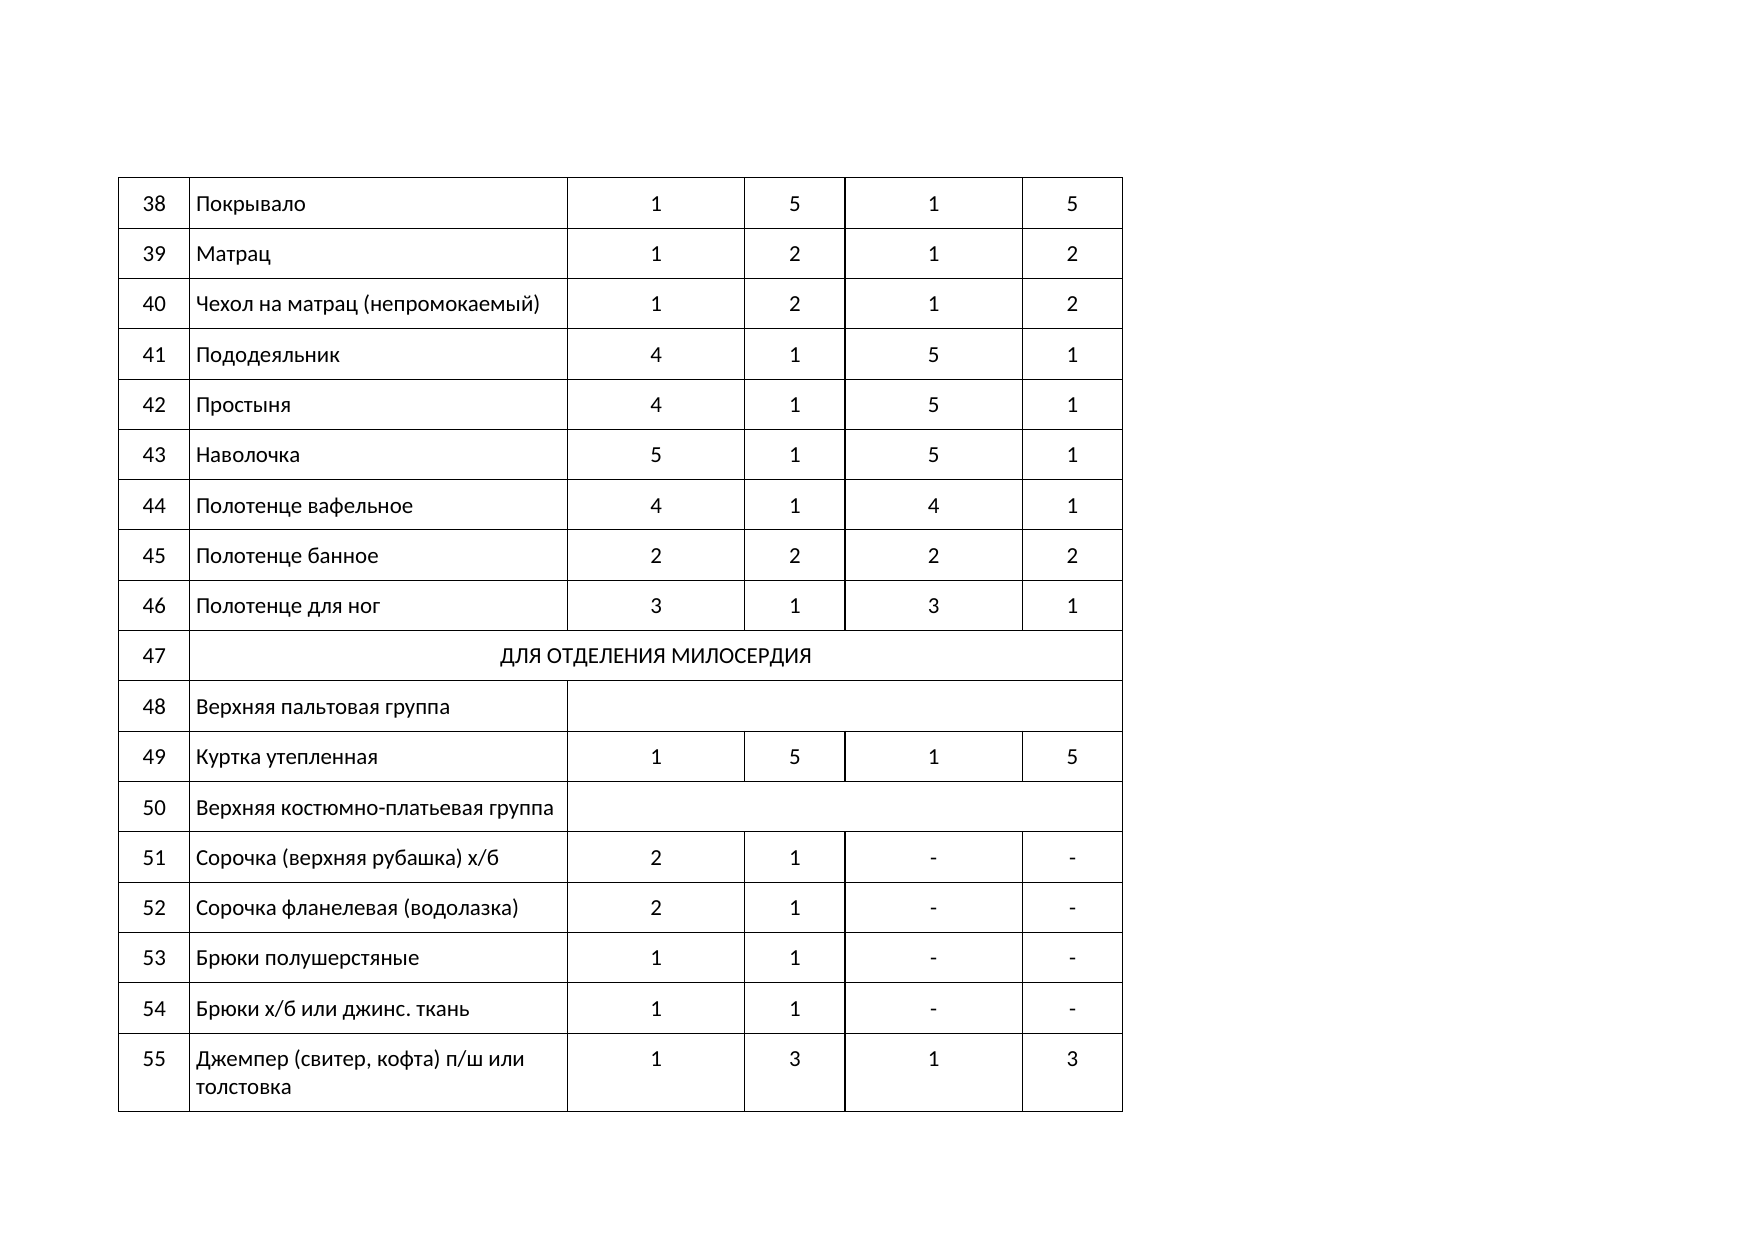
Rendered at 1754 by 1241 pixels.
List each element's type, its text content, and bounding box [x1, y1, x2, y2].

table_cell 1 [745, 430, 844, 479]
table_cell 1 [568, 178, 744, 227]
table_cell 50 [119, 782, 189, 831]
table_cell 48 [119, 681, 189, 731]
table_cell 3 [568, 581, 744, 630]
table_cell 47 [119, 631, 189, 680]
table_cell - [1023, 983, 1122, 1032]
table_cell 40 [119, 279, 189, 328]
table_cell Покрывало [190, 178, 567, 227]
table_cell 1 [1023, 430, 1122, 479]
table_cell 1 [846, 732, 1022, 781]
table_cell 2 [1023, 530, 1122, 580]
table_cell Брюки полушерстяные [190, 933, 567, 982]
table_cell 2 [1023, 229, 1122, 278]
table_cell 1 [568, 279, 744, 328]
table_cell 5 [568, 430, 744, 479]
table_cell Верхняя пальтовая группа [190, 681, 567, 731]
table_cell Сорочка фланелевая (водолазка) [190, 883, 567, 932]
table_cell 3 [846, 581, 1022, 630]
table_cell 45 [119, 530, 189, 580]
table_cell Матрац [190, 229, 567, 278]
table_cell 5 [846, 380, 1022, 429]
table_cell 41 [119, 329, 189, 378]
table_cell Наволочка [190, 430, 567, 479]
table_cell [568, 782, 1122, 831]
table_cell 2 [568, 883, 744, 932]
table_cell 1 [745, 581, 844, 630]
table_cell 43 [119, 430, 189, 479]
table_cell 1 [568, 229, 744, 278]
table_cell 1 [745, 883, 844, 932]
table_cell 5 [846, 329, 1022, 378]
table_cell 2 [745, 530, 844, 580]
table_cell Брюки х/б или джинс. ткань [190, 983, 567, 1032]
table_cell - [1023, 883, 1122, 932]
table_cell 5 [1023, 178, 1122, 227]
table_cell Чехол на матрац (непромокаемый) [190, 279, 567, 328]
table_cell 1 [568, 933, 744, 982]
table_cell ДЛЯ ОТДЕЛЕНИЯ МИЛОСЕРДИЯ [190, 631, 1122, 680]
table_cell 54 [119, 983, 189, 1032]
table_cell Сорочка (верхняя рубашка) х/б [190, 832, 567, 882]
table_cell 51 [119, 832, 189, 882]
table_cell 1 [745, 933, 844, 982]
table_cell 42 [119, 380, 189, 429]
table_cell - [1023, 832, 1122, 882]
table_cell 4 [568, 329, 744, 378]
table_cell 1 [1023, 380, 1122, 429]
table_cell 55 [119, 1034, 189, 1111]
table_cell 3 [1023, 1034, 1122, 1111]
table_cell Джемпер (свитер, кофта) п/ш или толстовка [190, 1034, 567, 1111]
table_cell 2 [568, 530, 744, 580]
table_cell 38 [119, 178, 189, 227]
table_cell 1 [745, 329, 844, 378]
table_cell 2 [745, 229, 844, 278]
table_cell 1 [568, 983, 744, 1032]
table_cell 2 [568, 832, 744, 882]
table_cell - [846, 983, 1022, 1032]
table_cell 1 [745, 983, 844, 1032]
table_cell 5 [846, 430, 1022, 479]
table_cell 46 [119, 581, 189, 630]
table_cell Полотенце банное [190, 530, 567, 580]
table_cell 2 [846, 530, 1022, 580]
table_cell 4 [568, 380, 744, 429]
table_cell 39 [119, 229, 189, 278]
table_cell 1 [1023, 581, 1122, 630]
table_cell 2 [1023, 279, 1122, 328]
table_cell Пододеяльник [190, 329, 567, 378]
table_cell 1 [1023, 329, 1122, 378]
table_cell 52 [119, 883, 189, 932]
table_cell Полотенце вафельное [190, 480, 567, 529]
table_cell 1 [745, 832, 844, 882]
table_cell 5 [745, 178, 844, 227]
table_cell 3 [745, 1034, 844, 1111]
table_cell 2 [745, 279, 844, 328]
table_cell 1 [568, 732, 744, 781]
table_cell - [1023, 933, 1122, 982]
table_cell 1 [846, 229, 1022, 278]
table_cell 53 [119, 933, 189, 982]
table_cell [568, 681, 1122, 731]
table_cell - [846, 832, 1022, 882]
table_cell Полотенце для ног [190, 581, 567, 630]
table_cell 1 [1023, 480, 1122, 529]
table_cell Куртка утепленная [190, 732, 567, 781]
table_cell 5 [745, 732, 844, 781]
table_cell 1 [568, 1034, 744, 1111]
table_cell Простыня [190, 380, 567, 429]
table_cell 1 [846, 279, 1022, 328]
table_cell 1 [846, 1034, 1022, 1111]
table_cell 4 [568, 480, 744, 529]
table_cell 49 [119, 732, 189, 781]
table_cell Верхняя костюмно-платьевая группа [190, 782, 567, 831]
table_cell 44 [119, 480, 189, 529]
table_cell - [846, 883, 1022, 932]
table_cell 5 [1023, 732, 1122, 781]
table_cell 1 [846, 178, 1022, 227]
table_cell - [846, 933, 1022, 982]
table_cell 1 [745, 480, 844, 529]
table_cell 4 [846, 480, 1022, 529]
table_cell 1 [745, 380, 844, 429]
